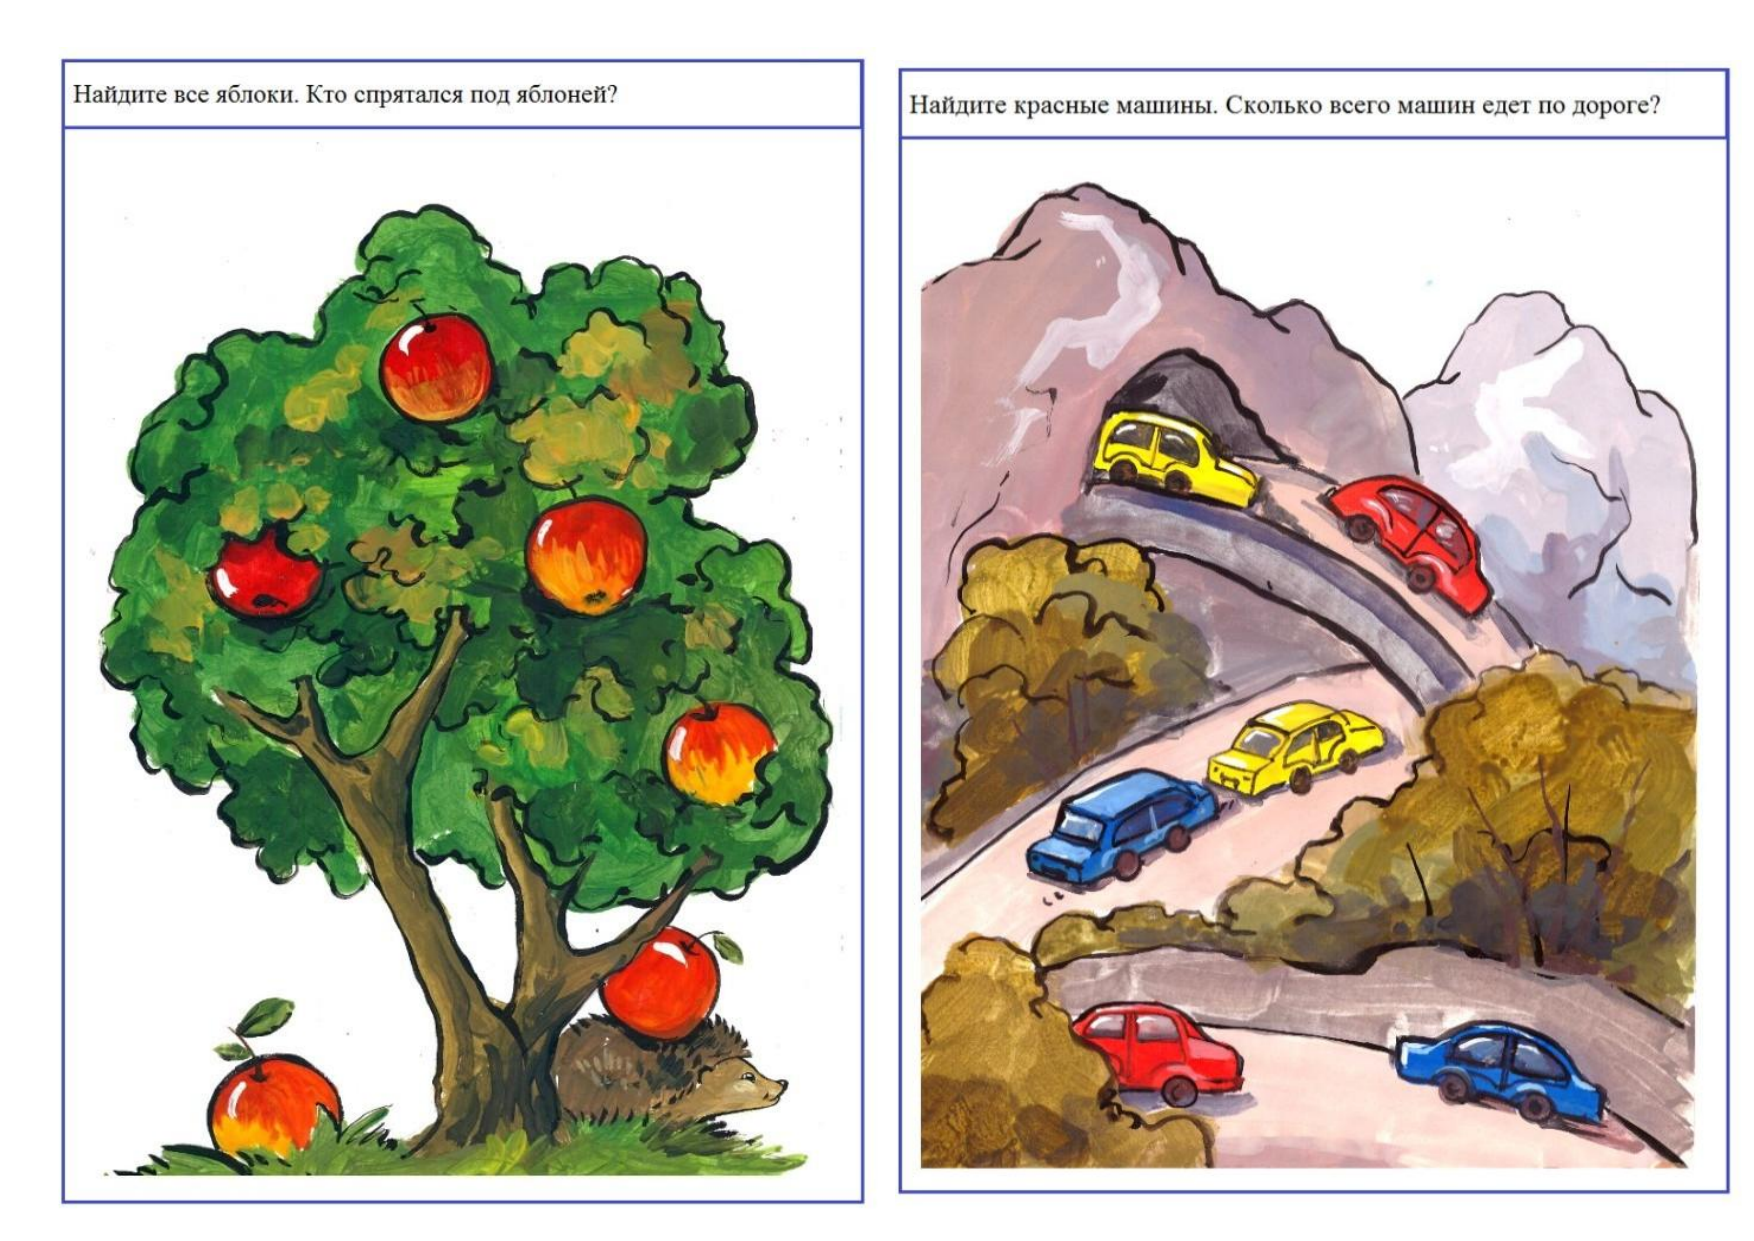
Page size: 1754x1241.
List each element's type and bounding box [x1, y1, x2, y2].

picture [895, 60, 1742, 1209]
picture [58, 47, 878, 1209]
